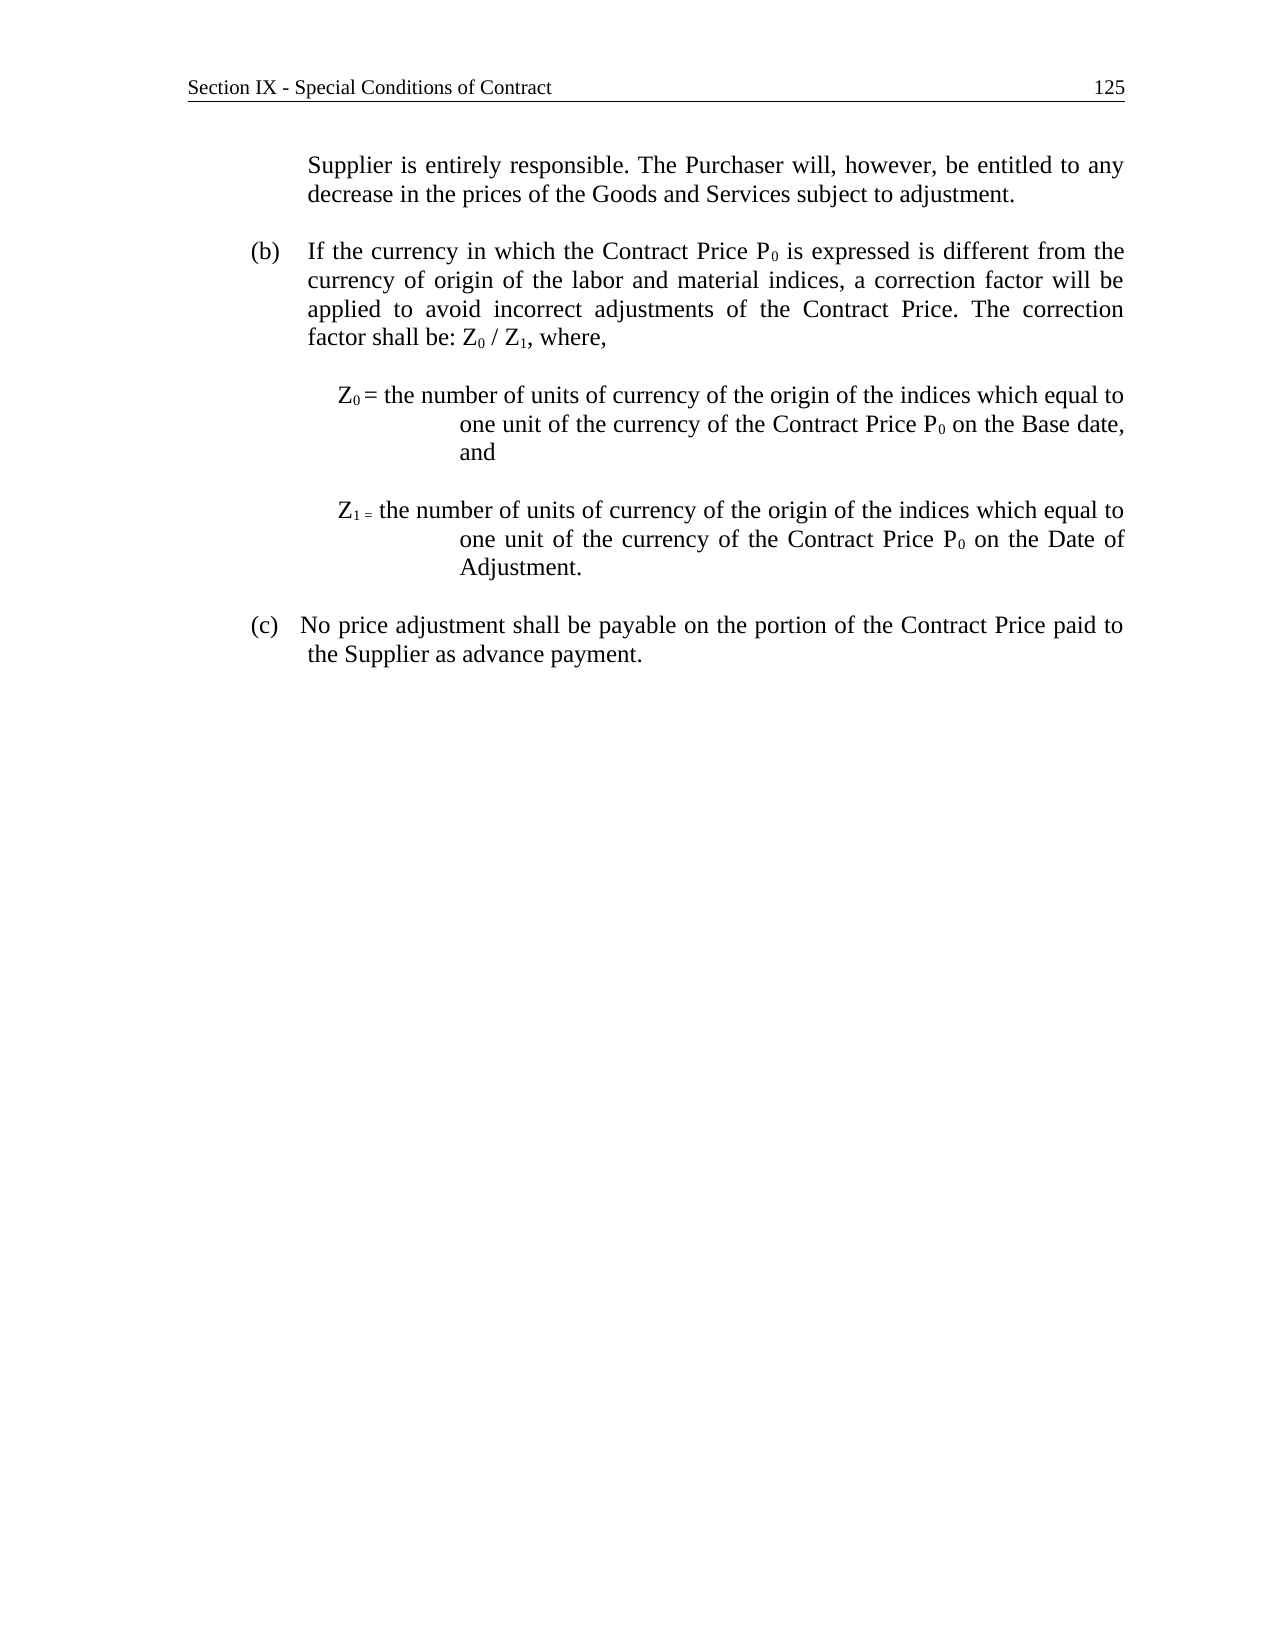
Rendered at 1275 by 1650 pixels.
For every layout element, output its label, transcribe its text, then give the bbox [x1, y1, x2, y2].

list If the currency in which the Contract Price P0 is expressed is different from the currency of origin of the labor and material indices, a correction factor will be applied to avoid incorrect adjustments of the Contract Price. The correction factor shall be: Z0 / Z1, where, [251, 236, 1125, 351]
text Z1 = the number of units of currency of the origin of the indices which equal to one unit of the currency of the Contract Price P0 on the Date of Adjustment. [337, 495, 1125, 581]
list No price adjustment shall be payable on the portion of the Contract Price paid to the Supplier as advance payment. [251, 610, 1125, 667]
text Z0 = the number of units of currency of the origin of the indices which equal to one unit of the currency of the Contract Price P0 on the Base date, and [337, 380, 1125, 466]
